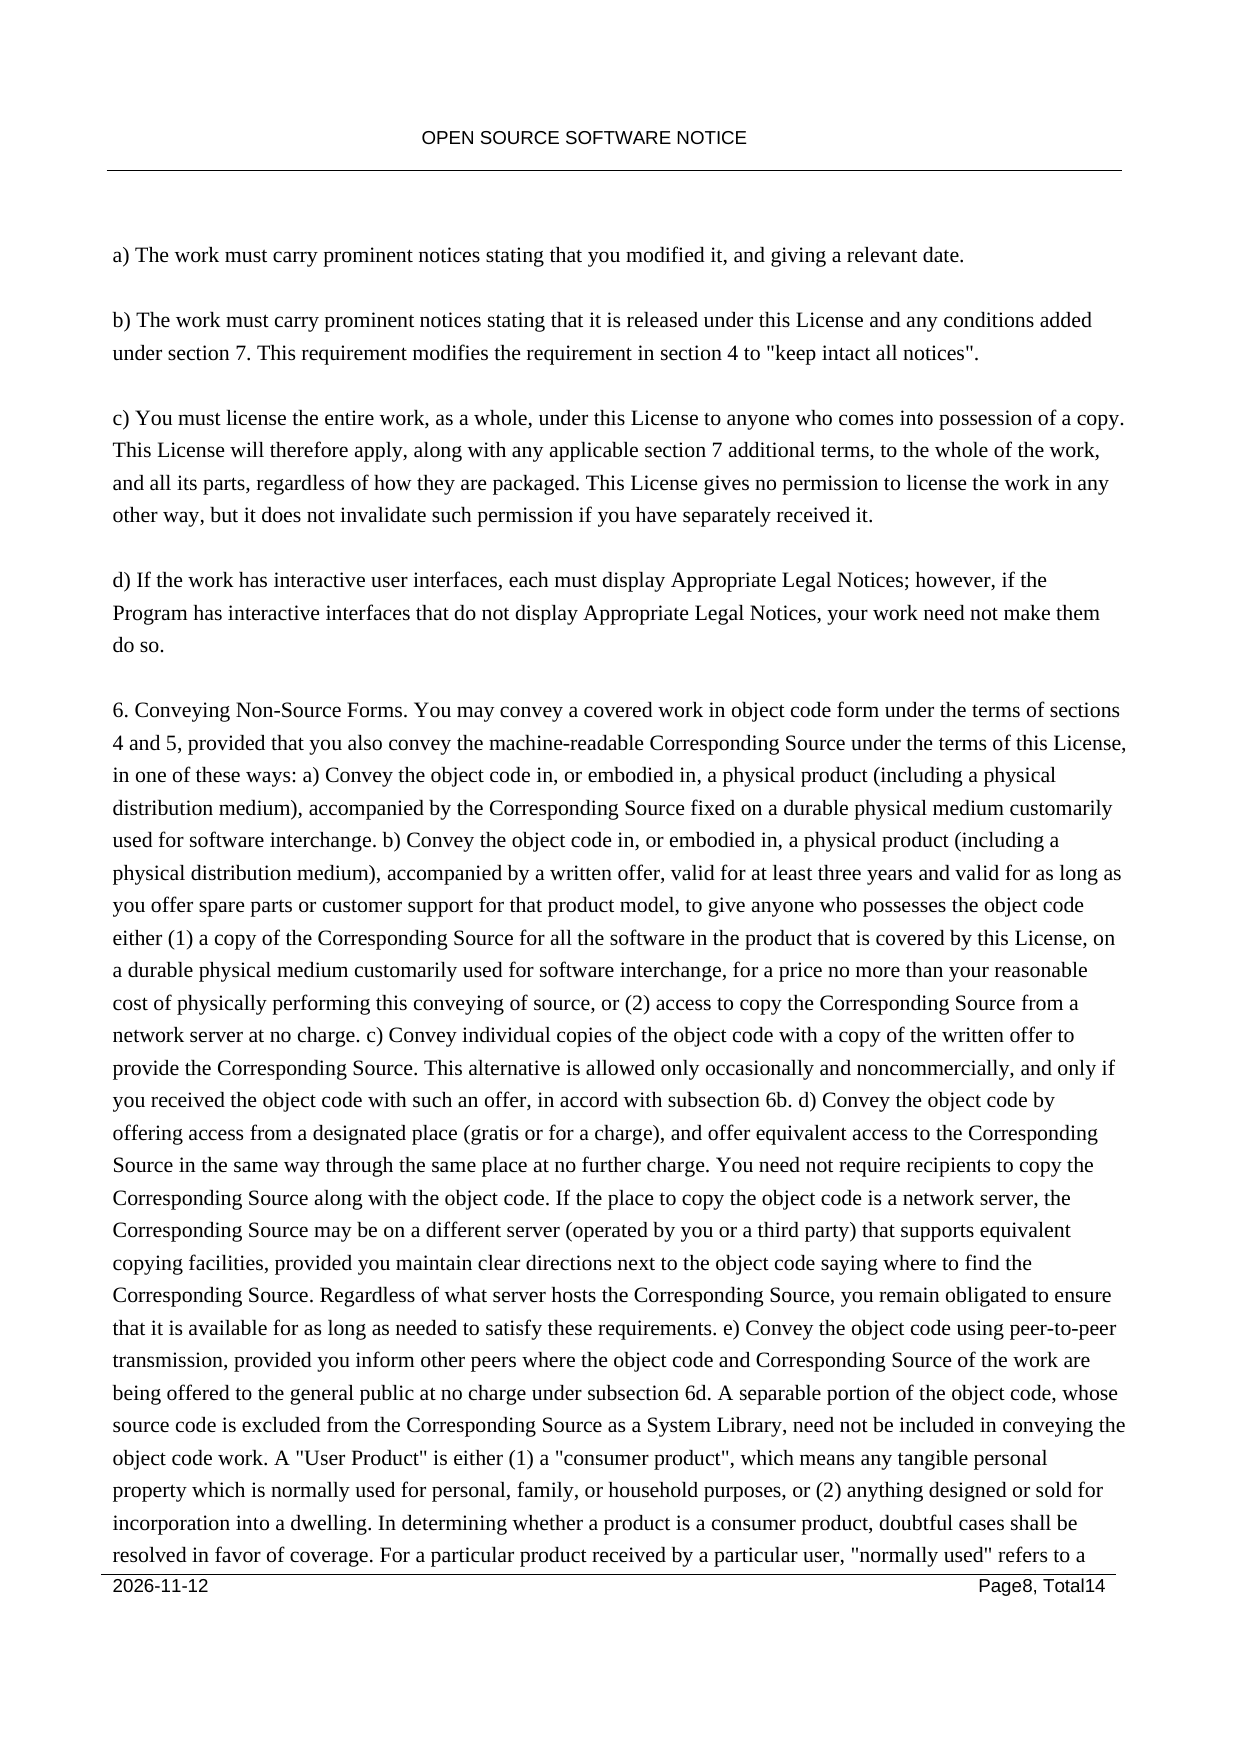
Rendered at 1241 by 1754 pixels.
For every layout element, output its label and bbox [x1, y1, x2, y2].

text [112, 206, 1128, 1571]
